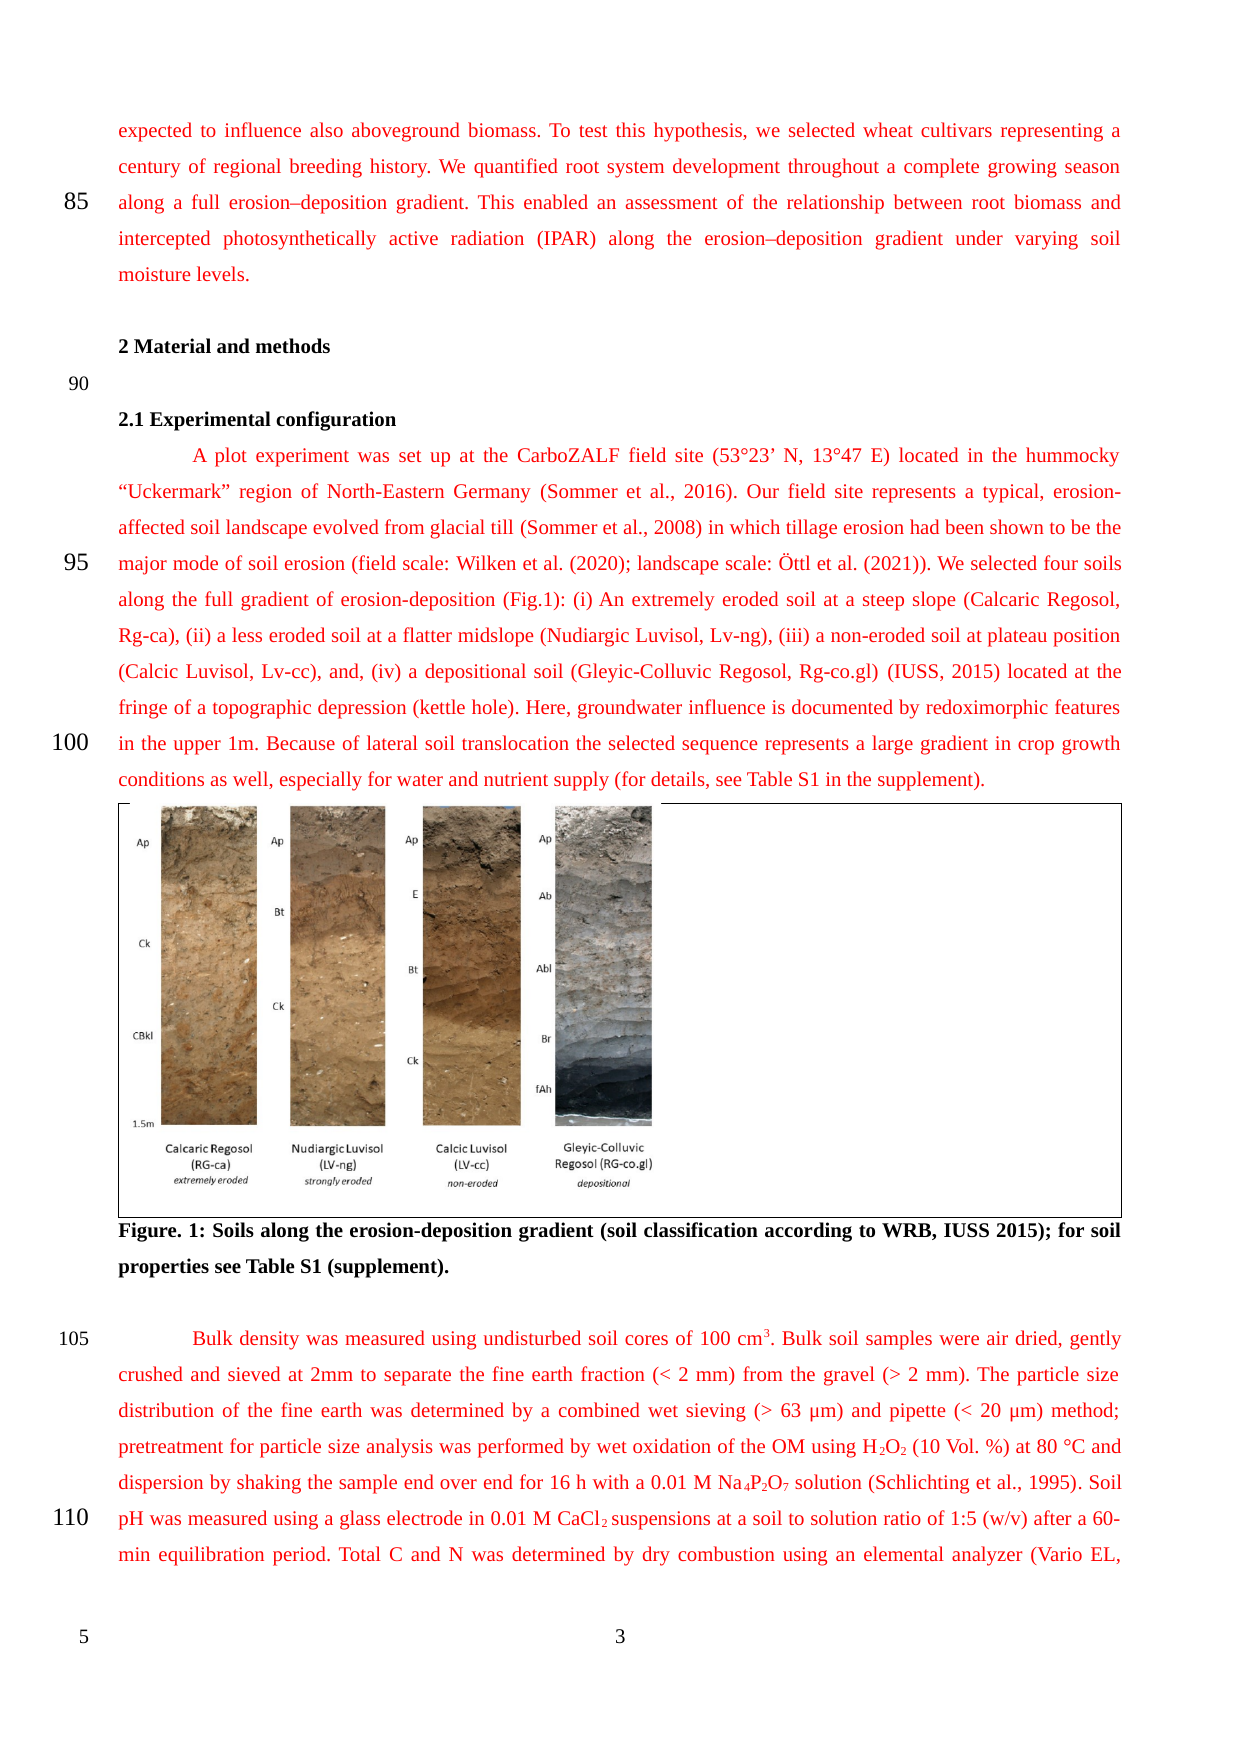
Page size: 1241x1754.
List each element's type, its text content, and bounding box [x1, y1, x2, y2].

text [118, 1326, 1122, 1566]
text 2.1 Experimental configuration [118, 406, 1122, 431]
text A plot experiment was set up at the CarboZALF field site (53°23’ N, 13°47 E) located in the hummocky “Uckermark” region of North-Eastern Germany (Sommer et al., 2016). Our field site represents a typical, erosion-affected soil landscape evolved from glacial till (Sommer et al., 2008) in which tillage erosion had been shown to be the major mode of soil erosion (field scale: Wilken et al. (2020); landscape scale: Öttl et al. (2021)). We selected four soils along the full gradient of erosion-deposition (Fig.1): (i) An extremely eroded soil at a steep slope (Calcaric Regosol, Rg-ca), (ii) a less eroded soil at a flatter midslope (Nudiargic Luvisol, Lv-ng), (iii) a non-eroded soil at plateau position (Calcic Luvisol, Lv-cc), and, (iv) a depositional soil (Gleyic-Colluvic Regosol, Rg-co.gl) (IUSS, 2015) located at the fringe of a topographic depression (kettle hole). Here, groundwater influence is documented by redoximorphic features in the upper 1m. Because of lateral soil translocation the selected sequence represents a large gradient in crop growth conditions as well, especially for water and nutrient supply (for details, see Table S1 in the supplement). [118, 442, 1122, 791]
text 2 Material and methods [118, 334, 1122, 358]
picture [129, 803, 662, 1203]
table_header [119, 804, 1121, 1217]
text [118, 118, 1122, 286]
text Figure. 1: Soils along the erosion-deposition gradient (soil classification according to WRB, IUSS 2015); for soil properties see Table S1 (supplement). [118, 1218, 1122, 1278]
